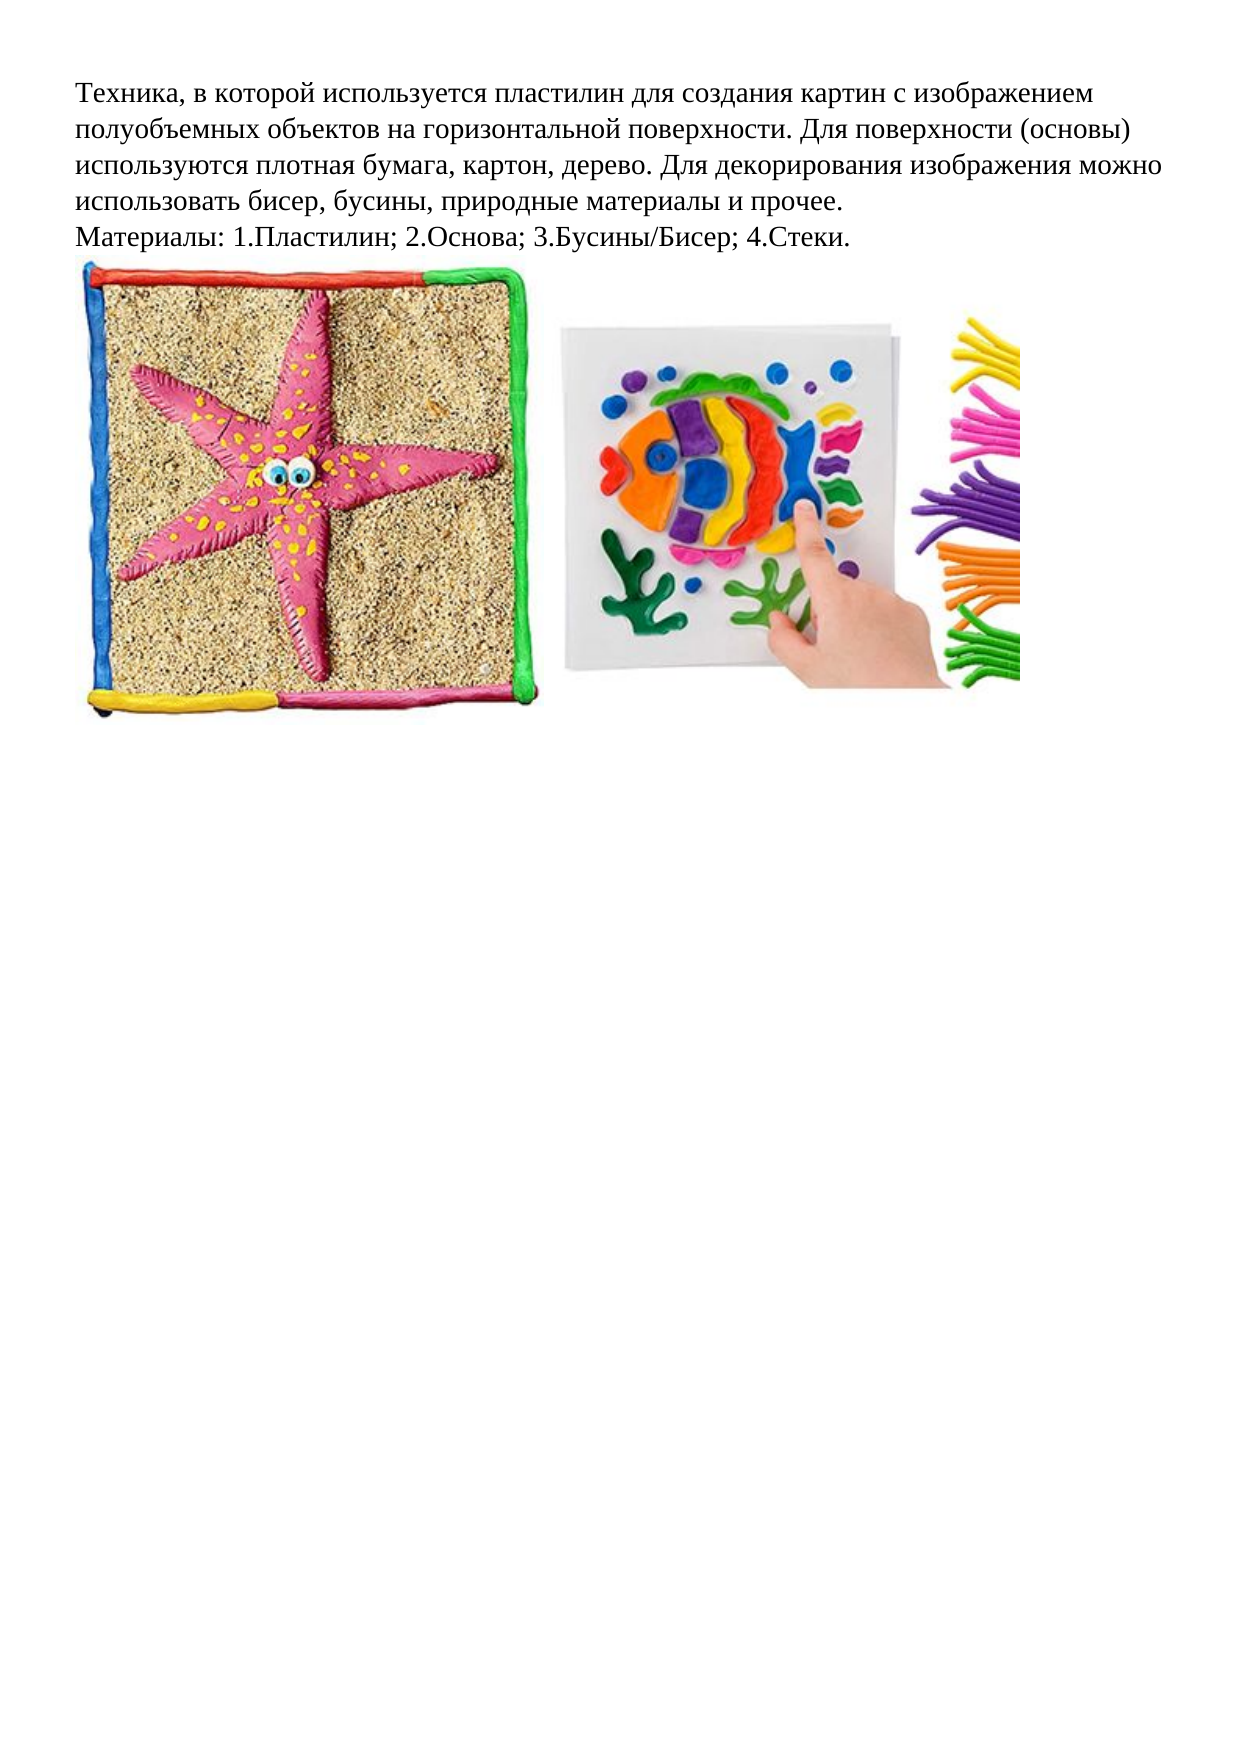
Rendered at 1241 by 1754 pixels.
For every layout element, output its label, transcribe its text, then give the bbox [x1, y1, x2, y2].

text Техника, в которой используется пластилин для создания картин с изображением полуобъемных объектов на горизонтальной поверхности. Для поверхности (основы) используются плотная бумага, картон, дерево. Для декорирования изображения можно использовать бисер, бусины, природные материалы и прочее. [75, 75, 1165, 217]
picture [75, 255, 544, 725]
text Материалы: 1.Пластилин; 2.Основа; 3.Бусины/Бисер; 4.Стеки. [75, 219, 1165, 253]
picture [551, 255, 1020, 725]
